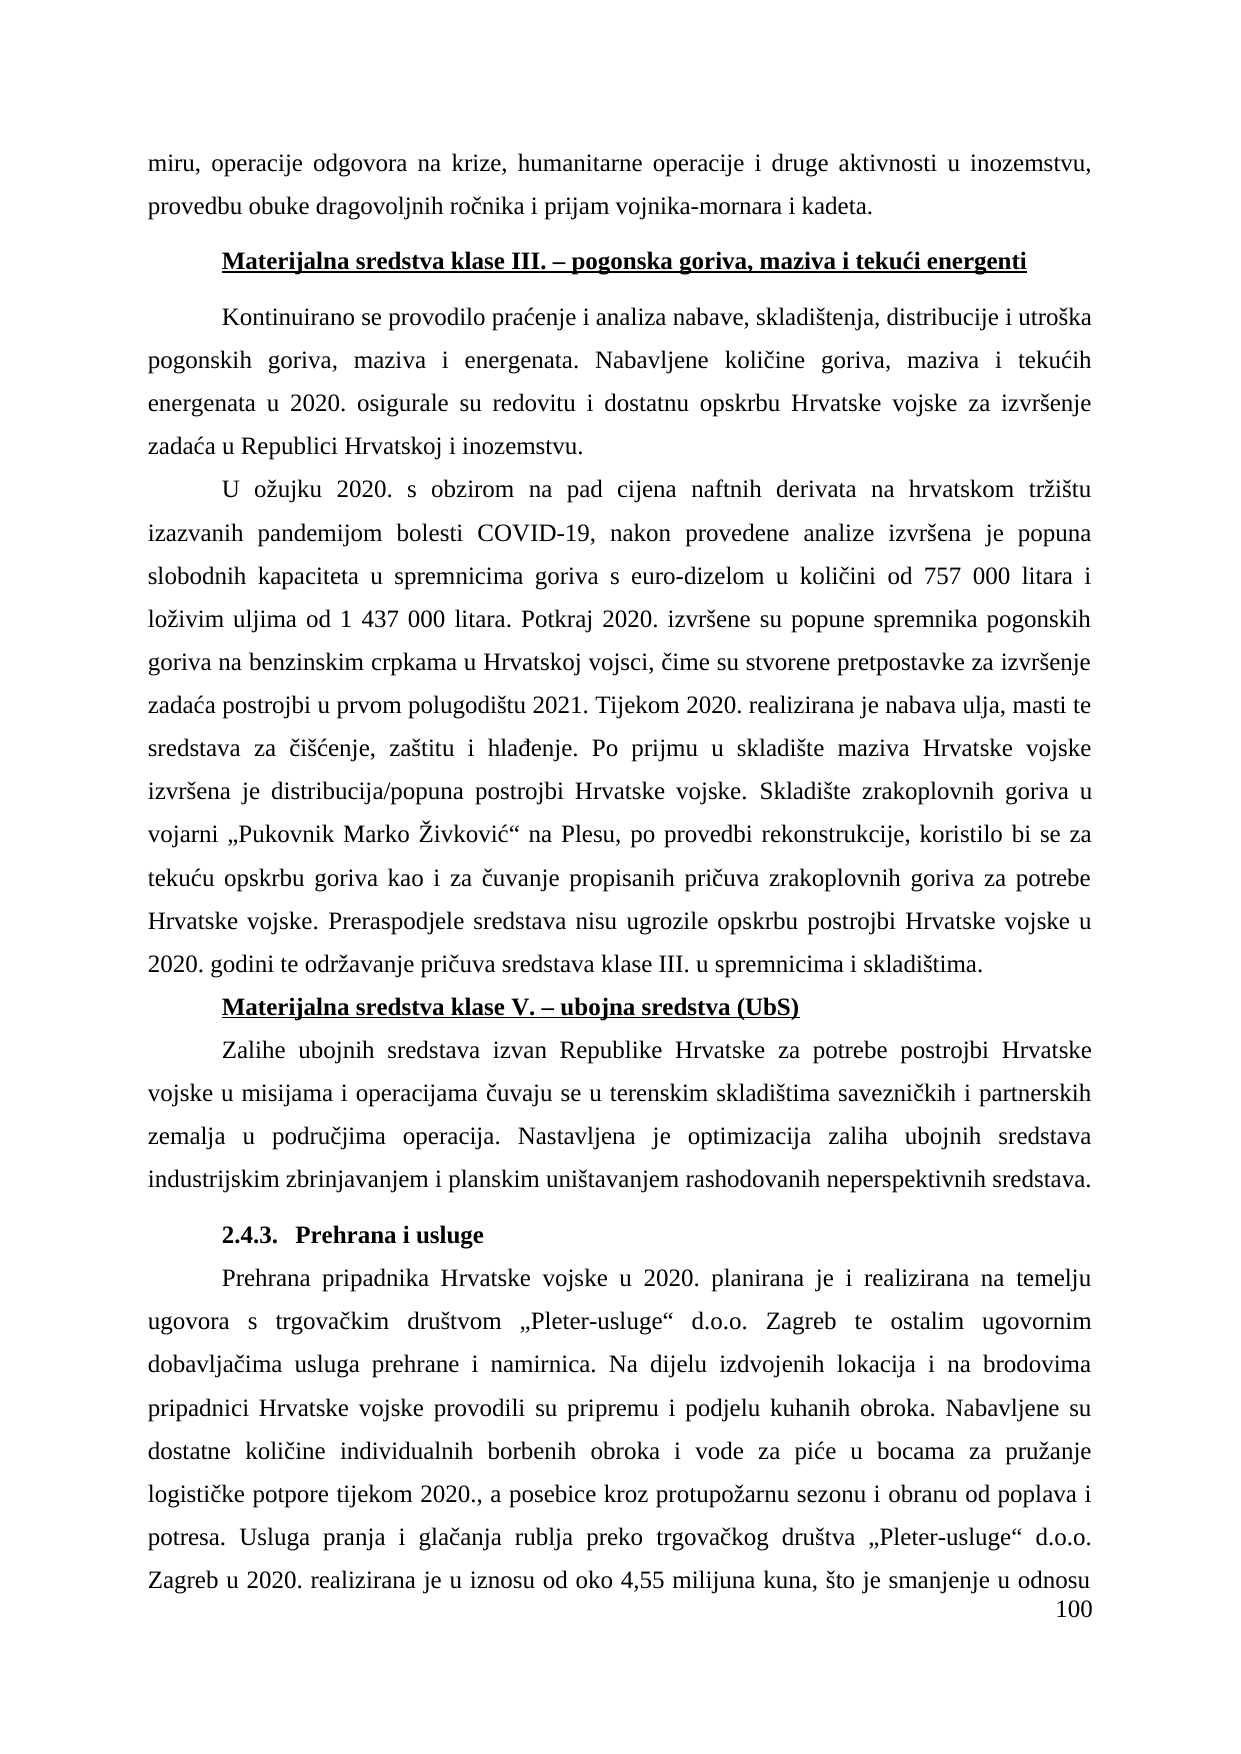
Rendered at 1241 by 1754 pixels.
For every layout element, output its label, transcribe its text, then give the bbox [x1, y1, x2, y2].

text U ožujku 2020. s obzirom na pad cijena naftnih derivata na hrvatskom tržištu izazvanih pandemijom bolesti COVID-19, nakon provedene analize izvršena je popuna slobodnih kapaciteta u spremnicima goriva s euro-dizelom u količini od 757 000 litara i loživim uljima od 1 437 000 litara. Potkraj 2020. izvršene su popune spremnika pogonskih goriva na benzinskim crpkama u Hrvatskoj vojsci, čime su stvorene pretpostavke za izvršenje zadaća postrojbi u prvom polugodištu 2021. Tijekom 2020. realizirana je nabava ulja, masti te sredstava za čišćenje, zaštitu i hlađenje. Po prijmu u skladište maziva Hrvatske vojske izvršena je distribucija/popuna postrojbi Hrvatske vojske. Skladište zrakoplovnih goriva u vojarni „Pukovnik Marko Živković“ na Plesu, po provedbi rekonstrukcije, koristilo bi se za tekuću opskrbu goriva kao i za čuvanje propisanih pričuva zrakoplovnih goriva za potrebe Hrvatske vojske. Preraspodjele sredstava nisu ugrozile opskrbu postrojbi Hrvatske vojske u 2020. godini te održavanje pričuva sredstava klase III. u spremnicima i skladištima. [148, 474, 1092, 978]
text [148, 1263, 1092, 1594]
text Zalihe ubojnih sredstava izvan Republike Hrvatske za potrebe postrojbi Hrvatske vojske u misijama i operacijama čuvaju se u terenskim skladištima savezničkih i partnerskih zemalja u područjima operacija. Nastavljena je optimizacija zaliha ubojnih sredstava industrijskim zbrinjavanjem i planskim uništavanjem rashodovanih neperspektivnih sredstava. [148, 1035, 1092, 1193]
text Materijalna sredstva klase III. – pogonska goriva, maziva i tekući energenti [148, 246, 1092, 275]
text Kontinuirano se provodilo praćenje i analiza nabave, skladištenja, distribucije i utroška pogonskih goriva, maziva i energenata. Nabavljene količine goriva, maziva i tekućih energenata u 2020. osigurale su redovitu i dostatnu opskrbu Hrvatske vojske za izvršenje zadaća u Republici Hrvatskoj i inozemstvu. [148, 302, 1092, 460]
text 2.4.3. Prehrana i usluge [148, 1220, 1092, 1249]
text Materijalna sredstva klase V. – ubojna sredstva (UbS) [148, 992, 1092, 1021]
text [148, 148, 1092, 219]
